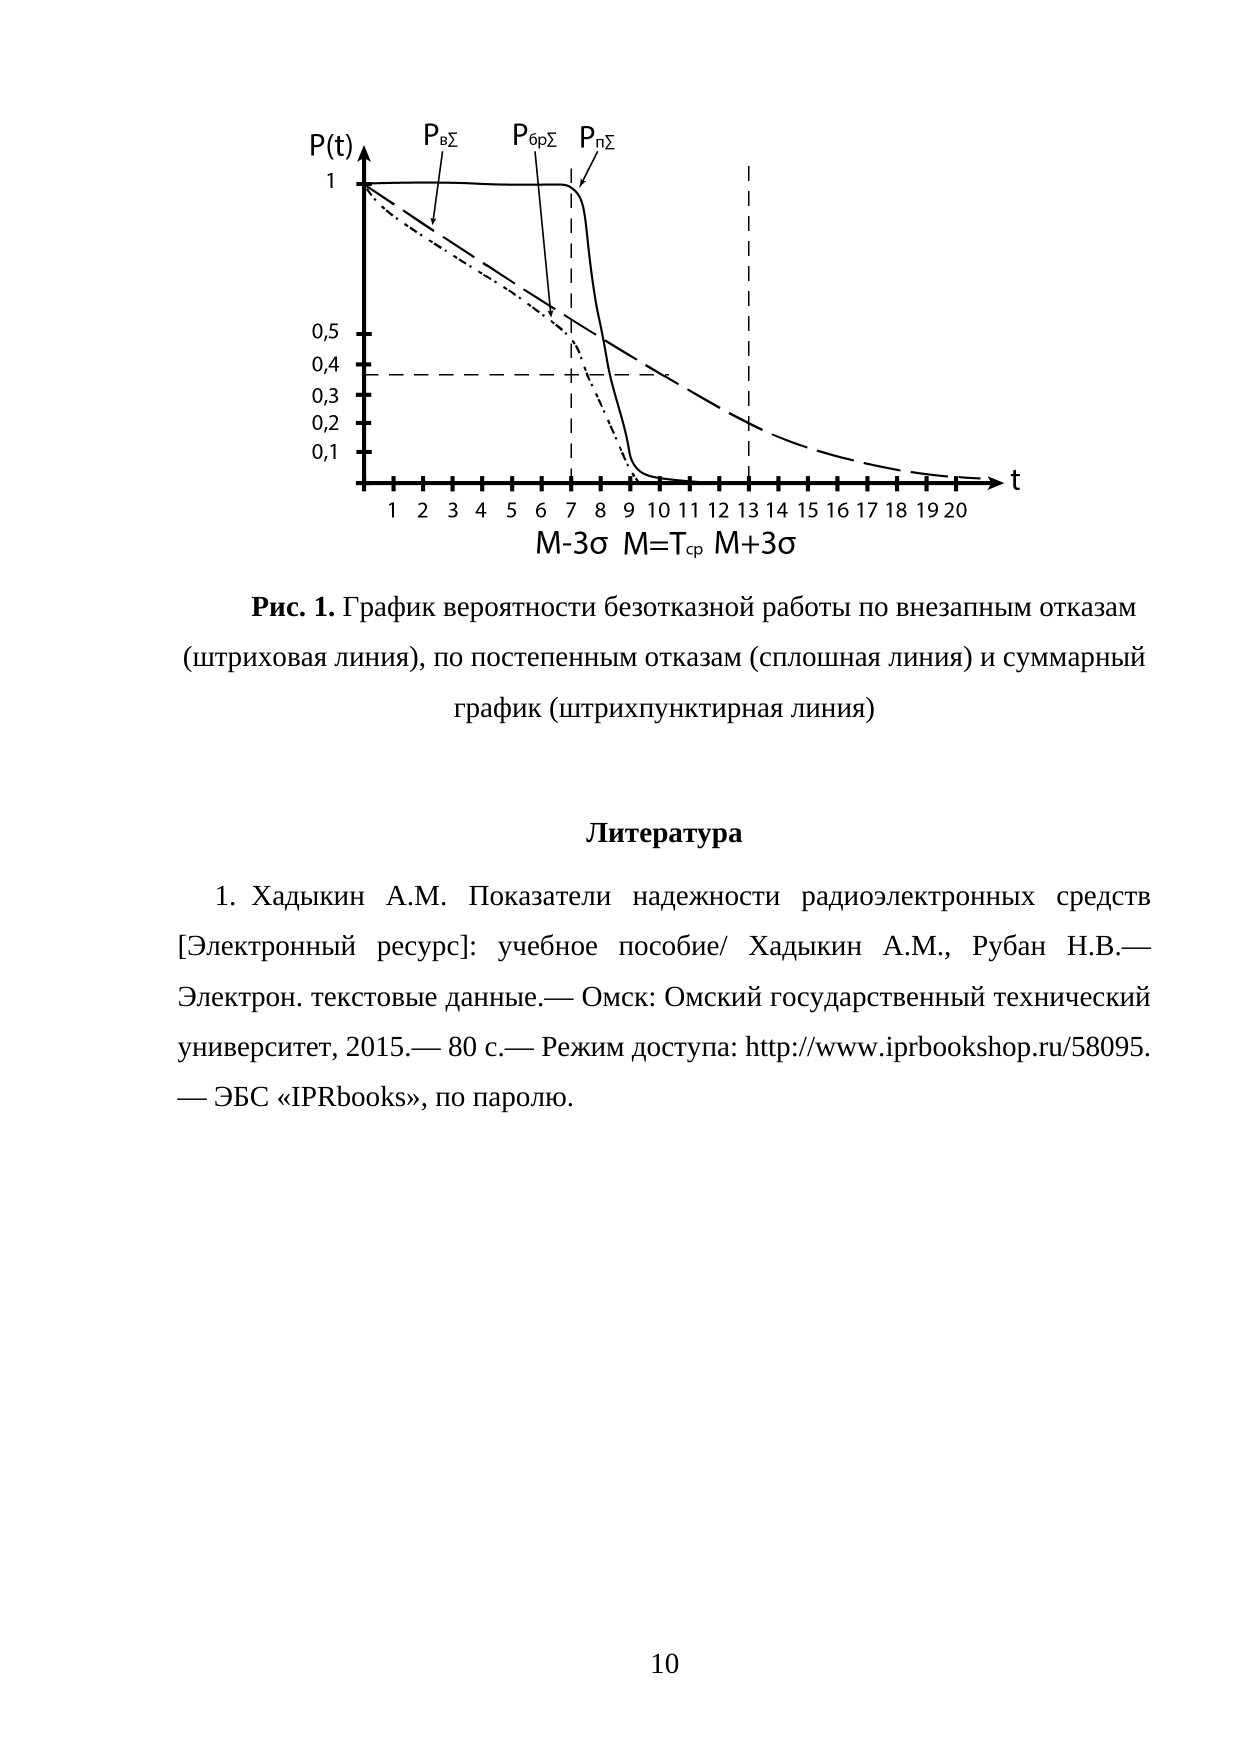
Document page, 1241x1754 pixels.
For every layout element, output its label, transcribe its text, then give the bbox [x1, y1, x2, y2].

text Литература [177, 815, 1152, 849]
list Рис. 1. График вероятности безотказной работы по внезапным отказам (штриховая линия), по постепенным отказам (сплошная линия) и суммарный график (штрихпунктирная линия) [177, 589, 1152, 723]
list Хадыкин А.М. Показатели надежности радиоэлектронных средств [Электронный ресурс]: учебное пособие/ Хадыкин А.М., Рубан Н.В.— Электрон. текстовые данные.— Омск: Омский государственный технический университет, 2015.— 80 c.— Режим доступа: http://www.iprbookshop.ru/58095.— ЭБС «IPRbooks», по паролю. [177, 878, 1152, 1113]
picture [308, 118, 1021, 563]
